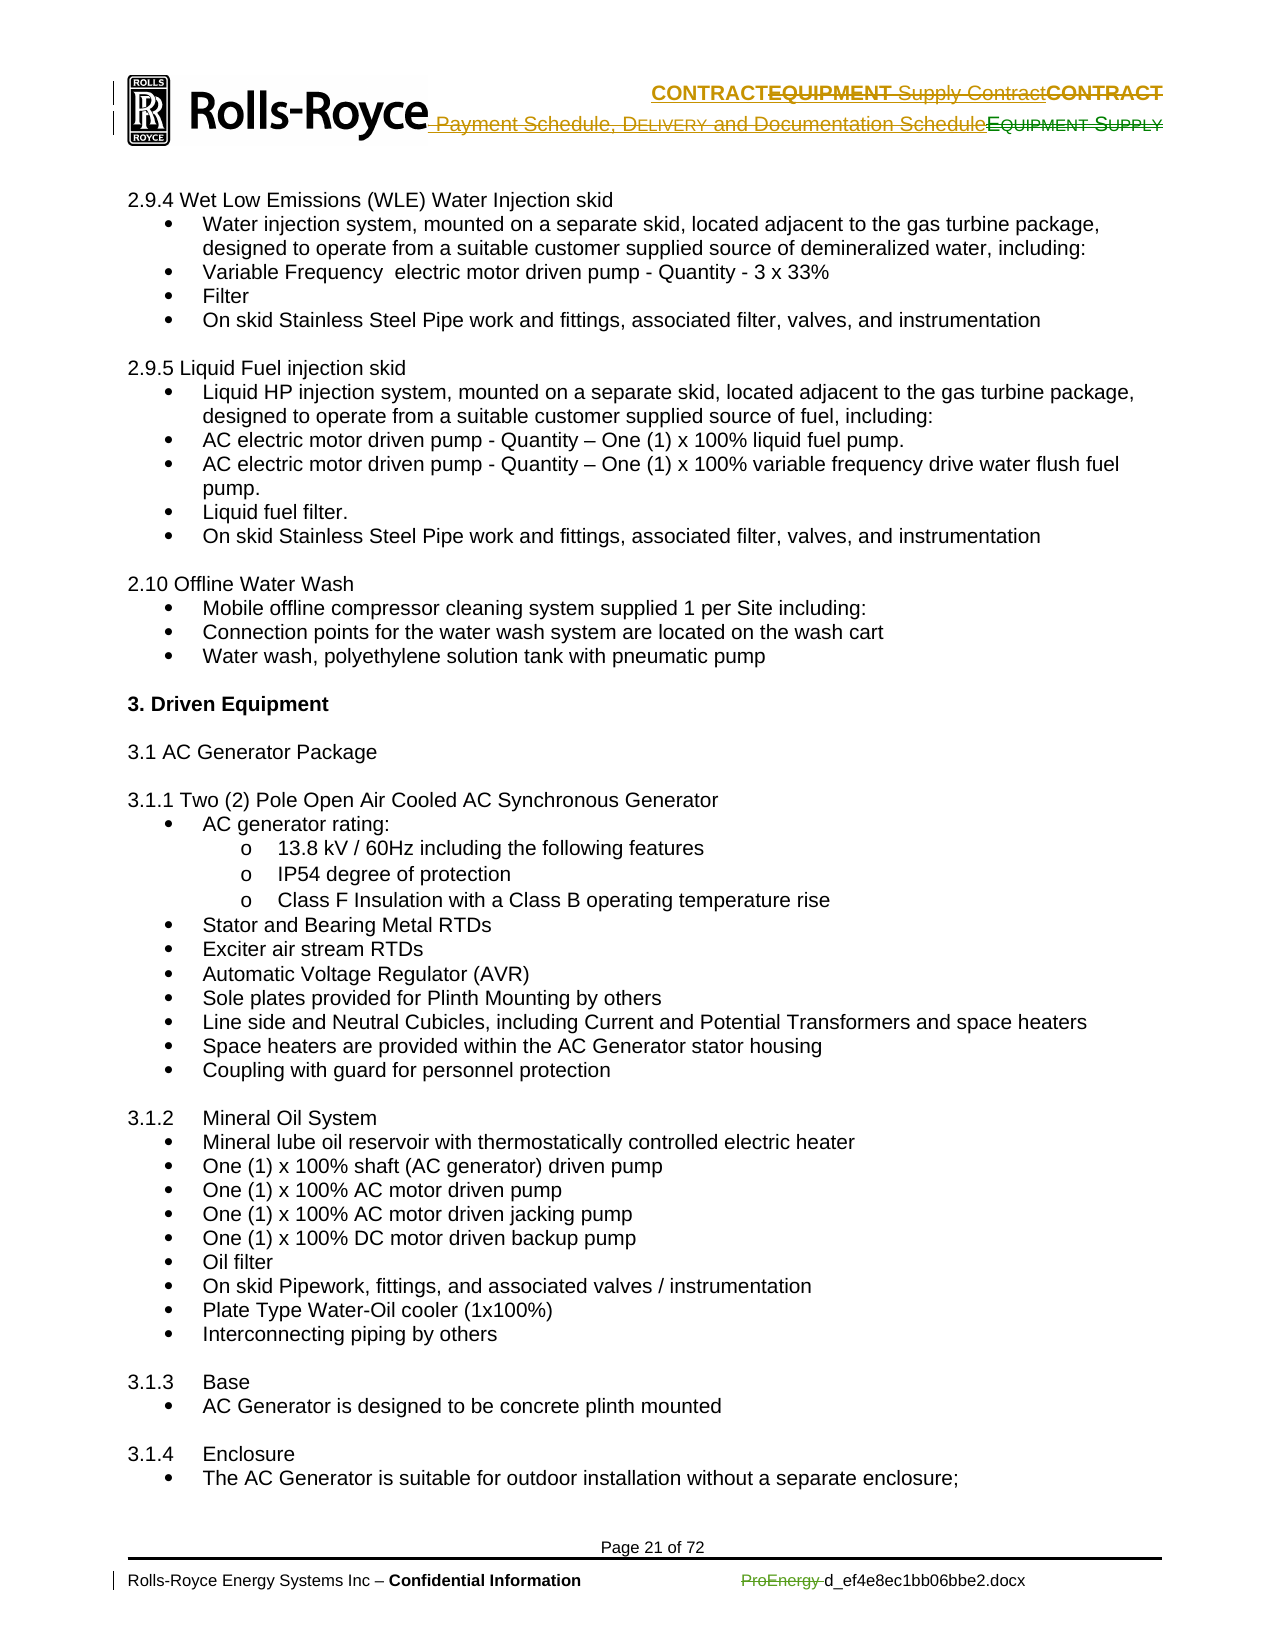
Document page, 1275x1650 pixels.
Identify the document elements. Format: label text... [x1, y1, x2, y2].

text 3.1.2 Mineral Oil System [127, 1106, 1162, 1129]
list Plate Type Water-Oil cooler (1x100%) [165, 1298, 1162, 1322]
list Oil filter [165, 1250, 1162, 1274]
text 3.1.3 Base [127, 1370, 1162, 1394]
list Liquid HP injection system, mounted on a separate skid, located adjacent to the gas turbine package, designed to operate from a suitable customer supplied source of fuel, including: [165, 379, 1162, 428]
list Automatic Voltage Regulator (AVR) [165, 961, 1162, 985]
list AC electric motor driven pump - Quantity – One (1) x 100% liquid fuel pump. [165, 428, 1162, 452]
list Filter [165, 283, 1162, 308]
text 2.9.4 Wet Low Emissions (WLE) Water Injection skid [127, 187, 1162, 211]
list IP54 degree of protection [240, 862, 1162, 887]
list Space heaters are provided within the AC Generator stator housing [165, 1033, 1162, 1058]
list Mineral lube oil reservoir with thermostatically controlled electric heater [165, 1129, 1162, 1154]
list One (1) x 100% AC motor driven pump [165, 1178, 1162, 1202]
list Line side and Neutral Cubicles, including Current and Potential Transformers and space heaters [165, 1009, 1162, 1033]
list One (1) x 100% AC motor driven jacking pump [165, 1202, 1162, 1226]
text 2.9.5 Liquid Fuel injection skid [127, 356, 1162, 379]
list The AC Generator is suitable for outdoor installation without a separate enclosure; [165, 1466, 1162, 1490]
list Sole plates provided for Plinth Mounting by others [165, 985, 1162, 1009]
list AC generator rating: [165, 812, 1162, 836]
list Exciter air stream RTDs [165, 937, 1162, 961]
list AC Generator is designed to be concrete plinth mounted [165, 1394, 1162, 1418]
text 3.1 AC Generator Package [127, 740, 1162, 764]
list Liquid fuel filter. [165, 500, 1162, 524]
text 3.1.1 Two (2) Pole Open Air Cooled AC Synchronous Generator [127, 788, 1162, 812]
list Interconnecting piping by others [165, 1322, 1162, 1346]
text 2.10 Offline Water Wash [127, 572, 1162, 596]
list Connection points for the water wash system are located on the wash cart [165, 620, 1162, 644]
list One (1) x 100% shaft (AC generator) driven pump [165, 1154, 1162, 1178]
list Stator and Bearing Metal RTDs [165, 913, 1162, 937]
list Mobile offline compressor cleaning system supplied 1 per Site including: [165, 596, 1162, 620]
list AC electric motor driven pump - Quantity – One (1) x 100% variable frequency drive water flush fuel pump. [165, 452, 1162, 500]
list On skid Stainless Steel Pipe work and fittings, associated filter, valves, and instrumentation [165, 524, 1162, 548]
text 3. Driven Equipment [127, 692, 1162, 716]
list Water wash, polyethylene solution tank with pneumatic pump [165, 644, 1162, 668]
list 13.8 kV / 60Hz including the following features [240, 836, 1162, 862]
list Water injection system, mounted on a separate skid, located adjacent to the gas turbine package, designed to operate from a suitable customer supplied source of demineralized water, including: [165, 211, 1162, 259]
text 3.1.4 Enclosure [127, 1442, 1162, 1466]
picture [127, 75, 428, 146]
list Coupling with guard for personnel protection [165, 1058, 1162, 1082]
list Variable Frequency electric motor driven pump - Quantity - 3 x 33% [165, 259, 1162, 283]
list One (1) x 100% DC motor driven backup pump [165, 1226, 1162, 1250]
list On skid Stainless Steel Pipe work and fittings, associated filter, valves, and instrumentation [165, 308, 1162, 332]
list On skid Pipework, fittings, and associated valves / instrumentation [165, 1274, 1162, 1298]
list Class F Insulation with a Class B operating temperature rise [240, 887, 1162, 913]
